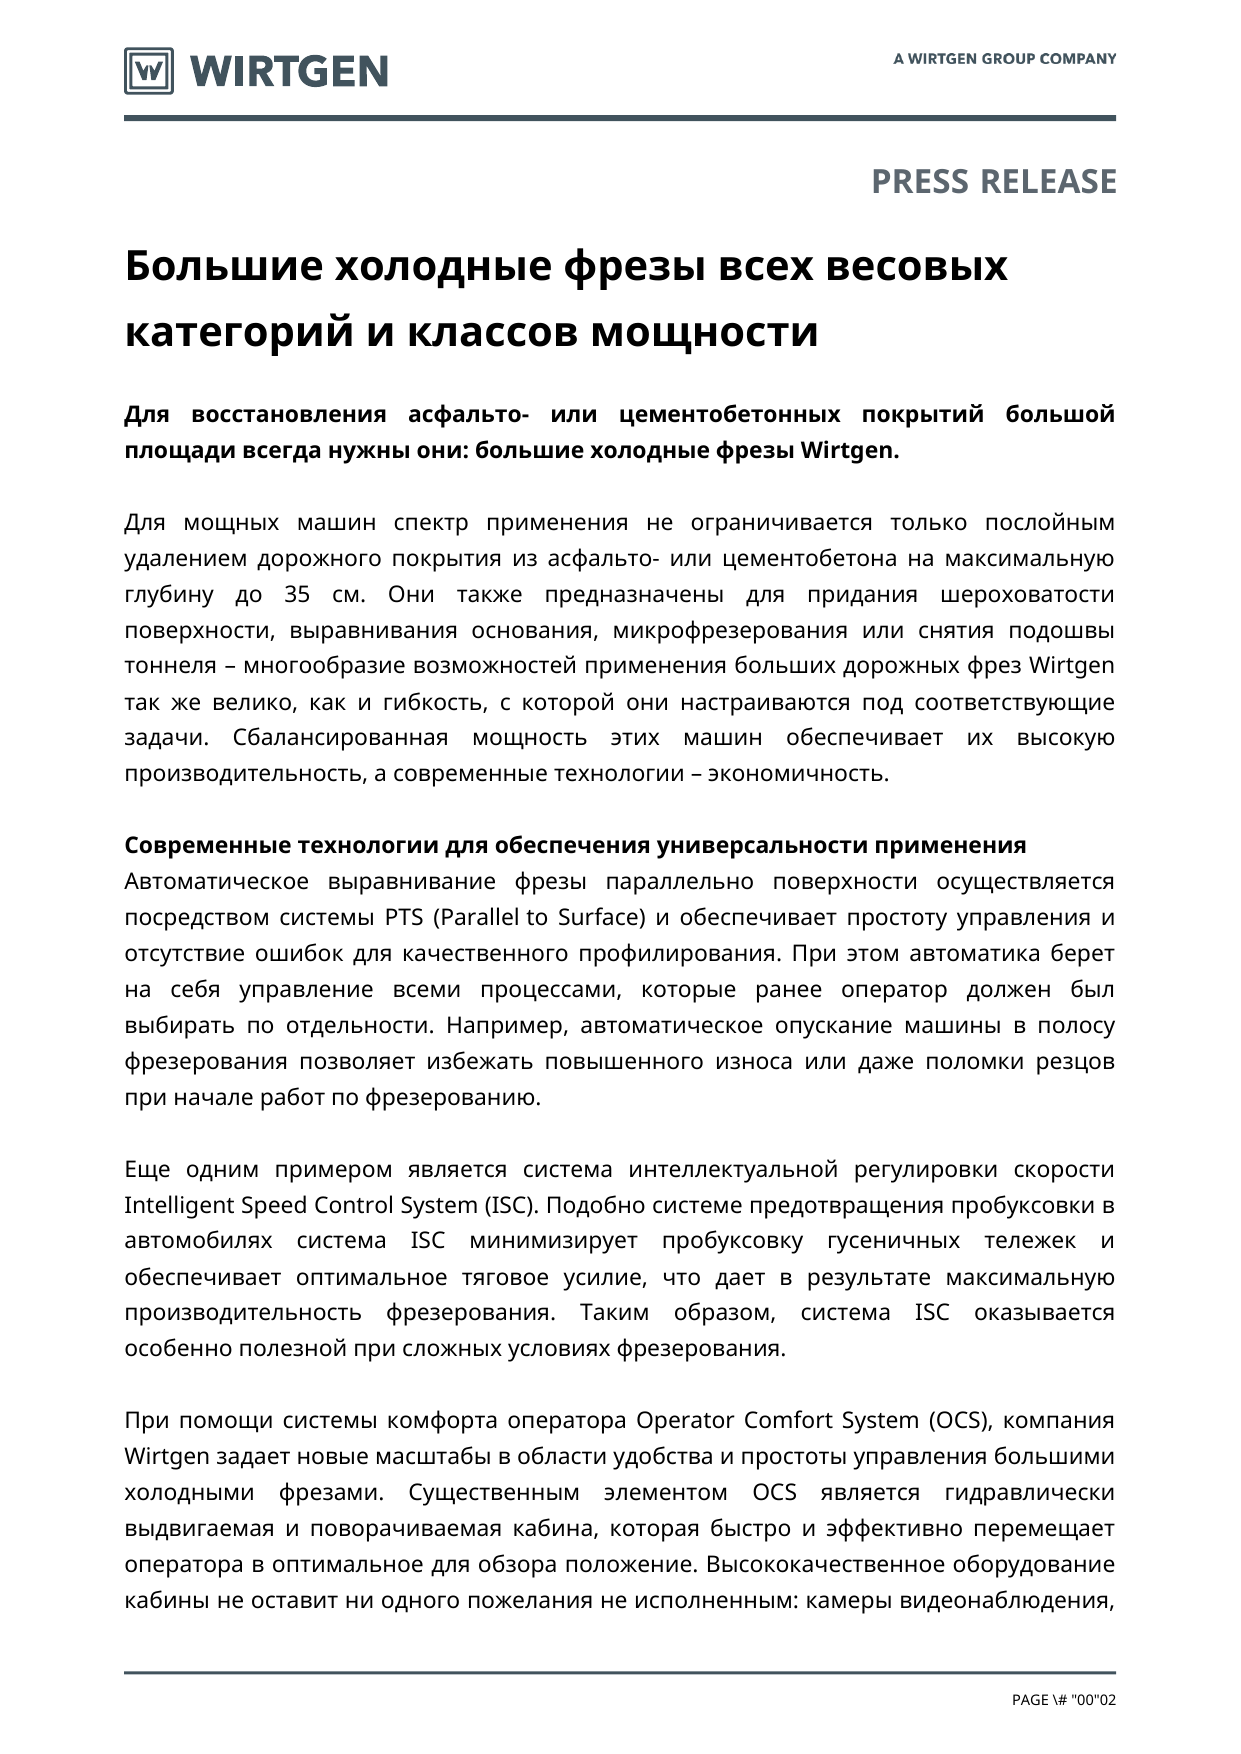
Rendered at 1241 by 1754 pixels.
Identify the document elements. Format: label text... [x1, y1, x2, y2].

text Современные технологии для обеспечения универсальности применения [124, 829, 1116, 860]
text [124, 1404, 1116, 1615]
text Для восстановления асфальто- или цементобетонных покрытий большой площади всегда нужны они: большие холодные фрезы Wirtgen. [124, 398, 1116, 465]
subtitle Большие холодные фрезы всех весовых категорий и классов мощности [124, 236, 1116, 358]
text Еще одним примером является система интеллектуальной регулировки скорости Intelligent Speed Control System (ISC). Подобно системе предотвращения пробуксовки в автомобилях система ISC минимизирует пробуксовку гусеничных тележек и обеспечивает оптимальное тяговое усилие, что дает в результате максимальную производительность фрезерования. Таким образом, система ISC оказывается особенно полезной при сложных условиях фрезерования. [124, 1153, 1116, 1363]
picture [893, 53, 1117, 64]
text Автоматическое выравнивание фрезы параллельно поверхности осуществляется посредством системы PTS (Parallel to Surface) и обеспечивает простоту управления и отсутствие ошибок для качественного профилирования. При этом автоматика берет на себя управление всеми процессами, которые ранее оператор должен был выбирать по отдельности. Например, автоматическое опускание машины в полосу фрезерования позволяет избежать повышенного износа или даже поломки резцов при начале работ по фрезерованию. [124, 865, 1116, 1112]
text Для мощных машин спектр применения не ограничивается только послойным удалением дорожного покрытия из асфальто- или цементобетона на максимальную глубину до 35 см. Они также предназначены для придания шероховатости поверхности, выравнивания основания, микрофрезерования или снятия подошвы тоннеля – многообразие возможностей применения больших дорожных фрез Wirtgen так же велико, как и гибкость, с которой они настраиваются под соответствующие задачи. Сбалансированная мощность этих машин обеспечивает их высокую производительность, а современные технологии – экономичность. [124, 506, 1116, 788]
